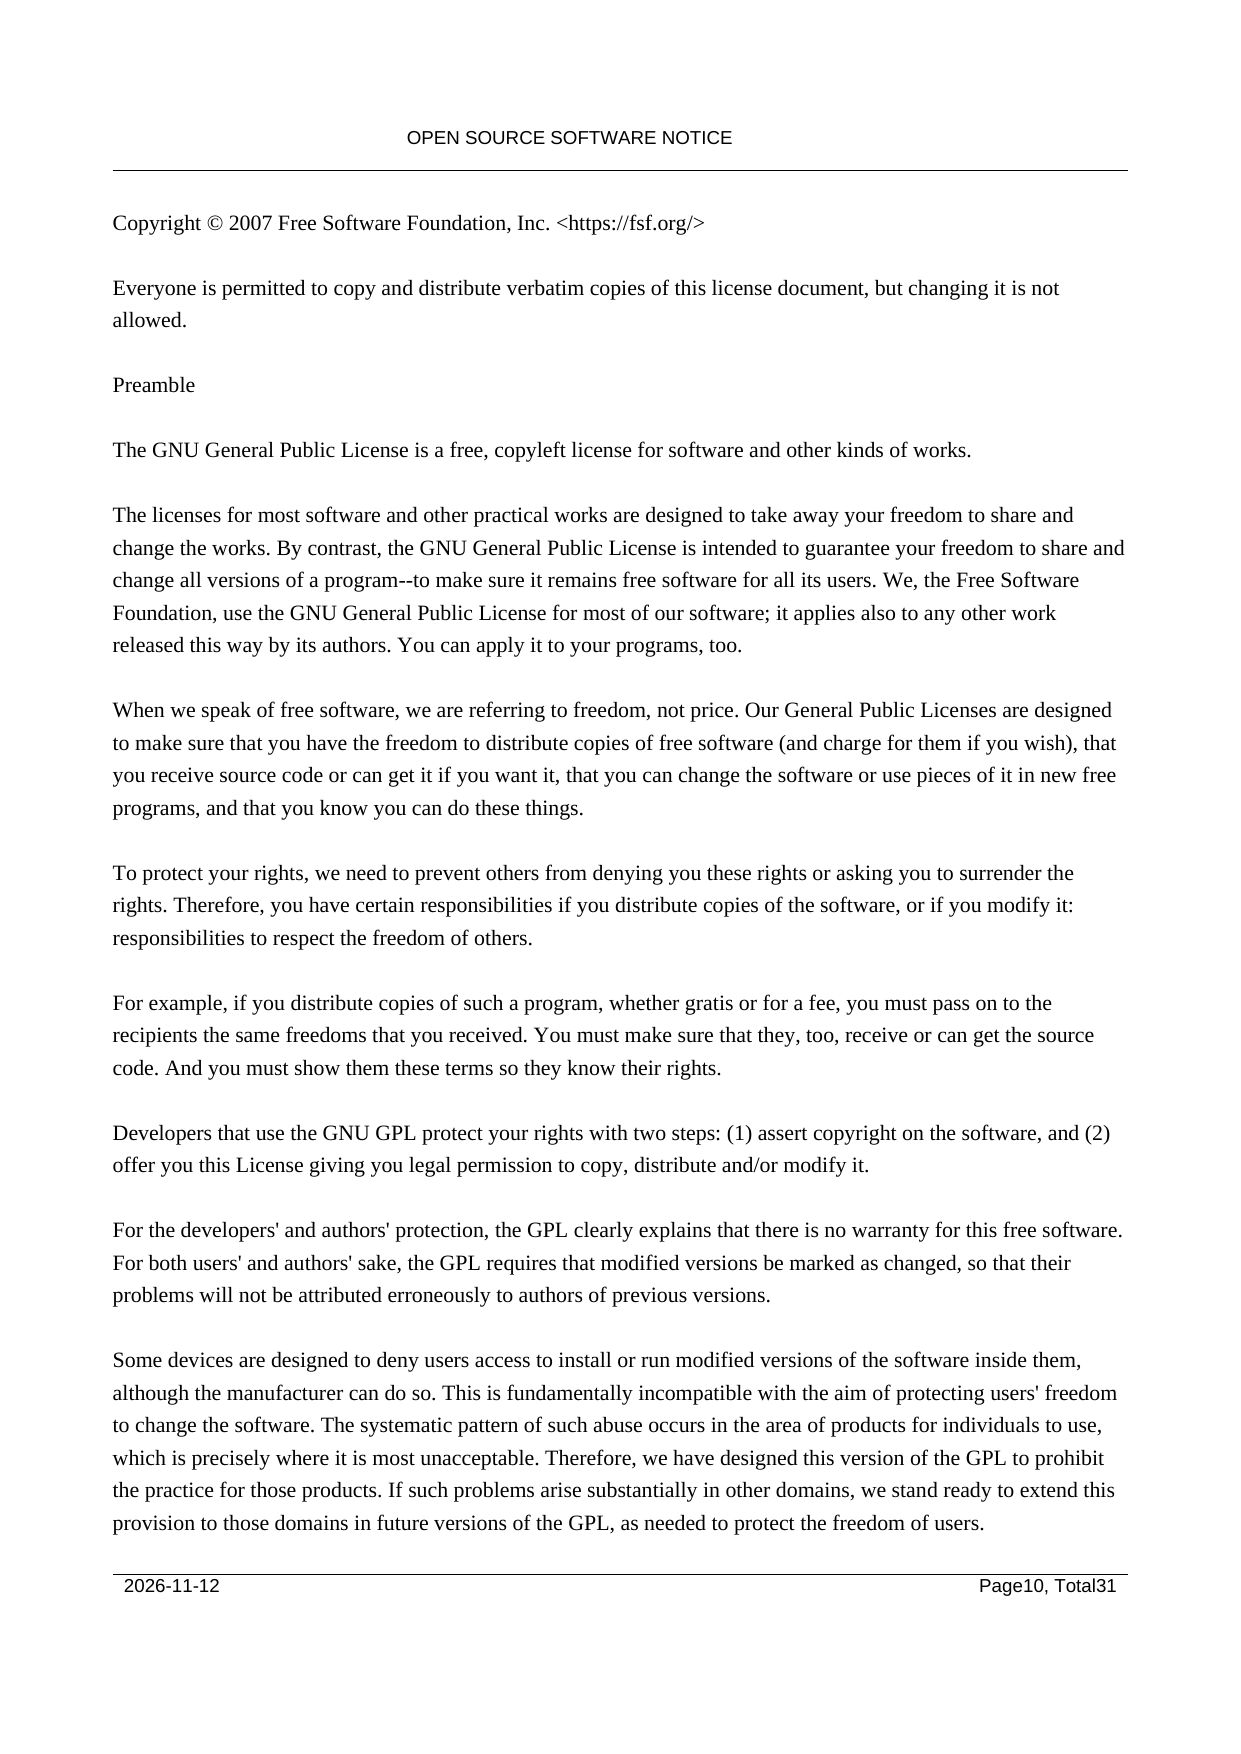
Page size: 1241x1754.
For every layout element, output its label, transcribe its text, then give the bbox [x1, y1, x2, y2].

text The GNU General Public License is a free, copyleft license for software and other kinds of works. [112, 434, 1128, 466]
text Preamble [112, 369, 1128, 401]
text For the developers' and authors' protection, the GPL clearly explains that there is no warranty for this free software. For both users' and authors' sake, the GPL requires that modified versions be marked as changed, so that their problems will not be attributed erroneously to authors of previous versions. [112, 1214, 1128, 1311]
text Developers that use the GNU GPL protect your rights with two steps: (1) assert copyright on the software, and (2) offer you this License giving you legal permission to copy, distribute and/or modify it. [112, 1116, 1128, 1181]
text For example, if you distribute copies of such a program, whether gratis or for a fee, you must pass on to the recipients the same freedoms that you received. You must make sure that they, too, receive or can get the source code. And you must show them these terms so they know their rights. [112, 986, 1128, 1084]
text Everyone is permitted to copy and distribute verbatim copies of this license document, but changing it is not allowed. [112, 271, 1128, 336]
text To protect your rights, we need to prevent others from denying you these rights or asking you to surrender the rights. Therefore, you have certain responsibilities if you distribute copies of the software, or if you modify it: responsibilities to respect the freedom of others. [112, 856, 1128, 954]
text Copyright © 2007 Free Software Foundation, Inc. <https://fsf.org/> [112, 206, 1128, 239]
text The licenses for most software and other practical works are designed to take away your freedom to share and change the works. By contrast, the GNU General Public License is intended to guarantee your freedom to share and change all versions of a program--to make sure it remains free software for all its users. We, the Free Software Foundation, use the GNU General Public License for most of our software; it applies also to any other work released this way by its authors. You can apply it to your programs, too. [112, 499, 1128, 661]
text Some devices are designed to deny users access to install or run modified versions of the software inside them, although the manufacturer can do so. This is fundamentally incompatible with the aim of protecting users' freedom to change the software. The systematic pattern of such abuse occurs in the area of products for individuals to use, which is precisely where it is most unacceptable. Therefore, we have designed this version of the GPL to prohibit the practice for those products. If such problems arise substantially in other domains, we stand ready to extend this provision to those domains in future versions of the GPL, as needed to protect the freedom of users. [112, 1344, 1128, 1539]
text When we speak of free software, we are referring to freedom, not price. Our General Public Licenses are designed to make sure that you have the freedom to distribute copies of free software (and charge for them if you wish), that you receive source code or can get it if you want it, that you can change the software or use pieces of it in new free programs, and that you know you can do these things. [112, 694, 1128, 824]
